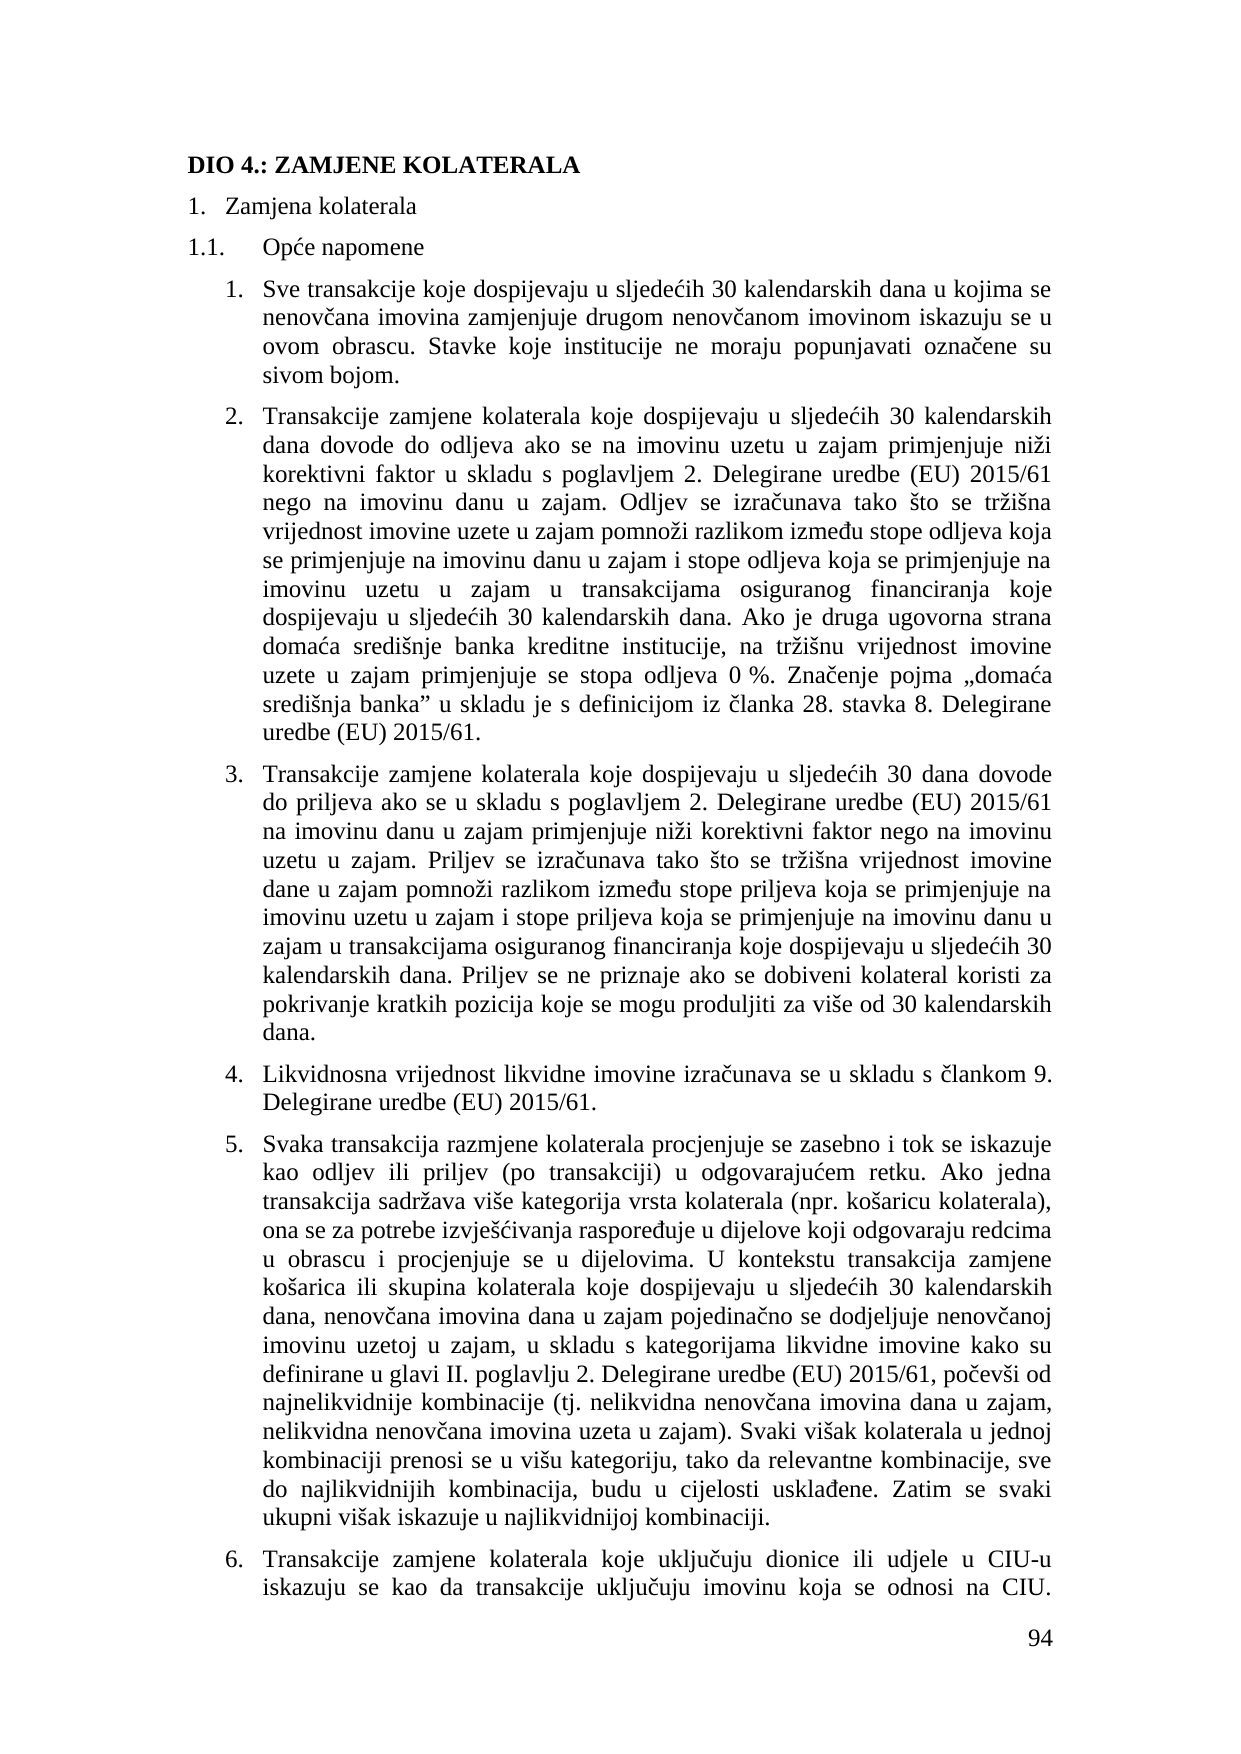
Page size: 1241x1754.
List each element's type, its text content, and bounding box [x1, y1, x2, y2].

text Transakcije zamjene kolaterala koje dospijevaju u sljedećih 30 dana dovode do priljeva ako se u skladu s poglavljem 2. Delegirane uredbe (EU) 2015/61 na imovinu danu u zajam primjenjuje niži korektivni faktor nego na imovinu uzetu u zajam. Priljev se izračunava tako što se tržišna vrijednost imovine dane u zajam pomnoži razlikom između stope priljeva koja se primjenjuje na imovinu uzetu u zajam i stope priljeva koja se primjenjuje na imovinu danu u zajam u transakcijama osiguranog financiranja koje dospijevaju u sljedećih 30 kalendarskih dana. Priljev se ne priznaje ako se dobiveni kolateral koristi za pokrivanje kratkih pozicija koje se mogu produljiti za više od 30 kalendarskih dana. [225, 759, 1053, 1046]
text DIO 4.: ZAMJENE KOLATERALA [187, 150, 1053, 179]
list Sve transakcije koje dospijevaju u sljedećih 30 kalendarskih dana u kojima se nenovčana imovina zamjenjuje drugom nenovčanom imovinom iskazuju se u ovom obrascu. Stavke koje institucije ne moraju popunjavati označene su sivom bojom. [225, 274, 1053, 389]
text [225, 1544, 1053, 1601]
text 1. Zamjena kolaterala [187, 191, 1053, 220]
text Likvidnosna vrijednost likvidne imovine izračunava se u skladu s člankom 9. Delegirane uredbe (EU) 2015/61. [225, 1059, 1053, 1116]
text Svaka transakcija razmjene kolaterala procjenjuje se zasebno i tok se iskazuje kao odljev ili priljev (po transakciji) u odgovarajućem retku. Ako jedna transakcija sadržava više kategorija vrsta kolaterala (npr. košaricu kolaterala), ona se za potrebe izvješćivanja raspoređuje u dijelove koji odgovaraju redcima u obrascu i procjenjuje se u dijelovima. U kontekstu transakcija zamjene košarica ili skupina kolaterala koje dospijevaju u sljedećih 30 kalendarskih dana, nenovčana imovina dana u zajam pojedinačno se dodjeljuje nenovčanoj imovinu uzetoj u zajam, u skladu s kategorijama likvidne imovine kako su definirane u glavi II. poglavlju 2. Delegirane uredbe (EU) 2015/61, počevši od najnelikvidnije kombinacije (tj. nelikvidna nenovčana imovina dana u zajam, nelikvidna nenovčana imovina uzeta u zajam). Svaki višak kolaterala u jednoj kombinaciji prenosi se u višu kategoriju, tako da relevantne kombinacije, sve do najlikvidnijih kombinacija, budu u cijelosti usklađene. Zatim se svaki ukupni višak iskazuje u najlikvidnijoj kombinaciji. [225, 1129, 1053, 1531]
text 1.1. Opće napomene [187, 232, 1053, 261]
text Transakcije zamjene kolaterala koje dospijevaju u sljedećih 30 kalendarskih dana dovode do odljeva ako se na imovinu uzetu u zajam primjenjuje niži korektivni faktor u skladu s poglavljem 2. Delegirane uredbe (EU) 2015/61 nego na imovinu danu u zajam. Odljev se izračunava tako što se tržišna vrijednost imovine uzete u zajam pomnoži razlikom između stope odljeva koja se primjenjuje na imovinu danu u zajam i stope odljeva koja se primjenjuje na imovinu uzetu u zajam u transakcijama osiguranog financiranja koje dospijevaju u sljedećih 30 kalendarskih dana. Ako je druga ugovorna strana domaća središnje banka kreditne institucije, na tržišnu vrijednost imovine uzete u zajam primjenjuje se stopa odljeva 0 %. Značenje pojma „domaća središnja banka” u skladu je s definicijom iz članka 28. stavka 8. Delegirane uredbe (EU) 2015/61. [225, 401, 1053, 746]
